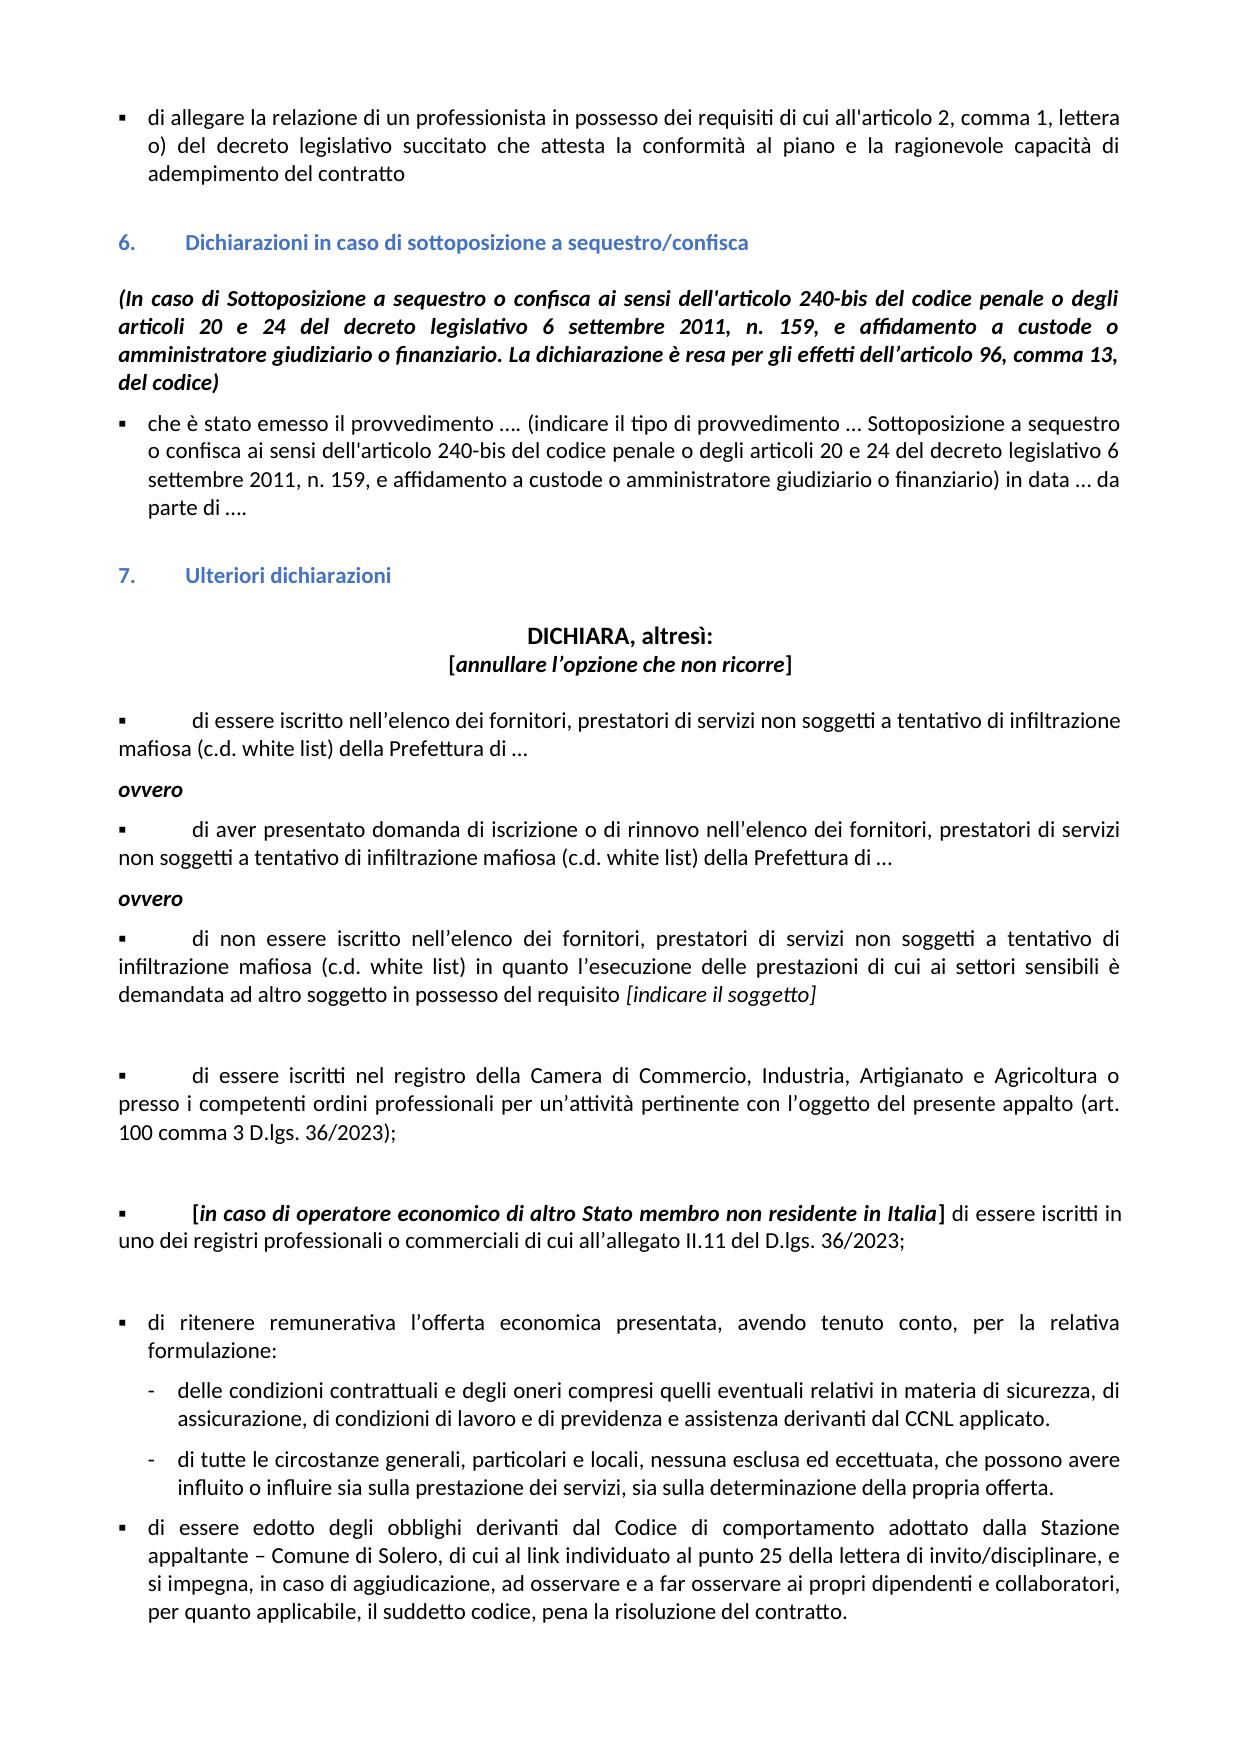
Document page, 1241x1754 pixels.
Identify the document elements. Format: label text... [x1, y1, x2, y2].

list Ulteriori dichiarazioni [118, 561, 1122, 589]
text (In caso di Sottoposizione a sequestro o confisca ai sensi dell'articolo 240-bis del codice penale o degli articoli 20 e 24 del decreto legislativo 6 settembre 2011, n. 159, e affidamento a custode o amministratore giudiziario o finanziario. La dichiarazione è resa per gli effetti dell’articolo 96, comma 13, del codice) [118, 284, 1122, 396]
text ▪ di essere edotto degli obblighi derivanti dal Codice di comportamento adottato dalla Stazione appaltante – Comune di Solero, di cui al link individuato al punto 25 della lettera di invito/disciplinare, e si impegna, in caso di aggiudicazione, ad osservare e a far osservare ai propri dipendenti e collaboratori, per quanto applicabile, il suddetto codice, pena la risoluzione del contratto. [118, 1513, 1122, 1625]
text ovvero [118, 884, 1122, 912]
text ▪ di allegare la relazione di un professionista in possesso dei requisiti di cui all'articolo 2, comma 1, lettera o) del decreto legislativo succitato che attesta la conformità al piano e la ragionevole capacità di adempimento del contratto [118, 103, 1122, 187]
list Dichiarazioni in caso di sottoposizione a sequestro/confisca [118, 228, 1122, 256]
text ▪ di non essere iscritto nell’elenco dei fornitori, prestatori di servizi non soggetti a tentativo di infiltrazione mafiosa (c.d. white list) in quanto l’esecuzione delle prestazioni di cui ai settori sensibili è demandata ad altro soggetto in possesso del requisito [indicare il soggetto] [118, 924, 1122, 1008]
text ▪ di ritenere remunerativa l’offerta economica presentata, avendo tenuto conto, per la relativa formulazione: [118, 1308, 1122, 1364]
text [annullare l’opzione che non ricorre] [118, 650, 1122, 678]
text ovvero [118, 775, 1122, 803]
text ▪ di aver presentato domanda di iscrizione o di rinnovo nell’elenco dei fornitori, prestatori di servizi non soggetti a tentativo di infiltrazione mafiosa (c.d. white list) della Prefettura di … [118, 815, 1122, 871]
text - delle condizioni contrattuali e degli oneri compresi quelli eventuali relativi in materia di sicurezza, di assicurazione, di condizioni di lavoro e di previdenza e assistenza derivanti dal CCNL applicato. [148, 1376, 1122, 1432]
text ▪ di essere iscritto nell’elenco dei fornitori, prestatori di servizi non soggetti a tentativo di infiltrazione mafiosa (c.d. white list) della Prefettura di … [118, 706, 1122, 762]
text DICHIARA, altresì: [118, 620, 1122, 650]
text ▪ che è stato emesso il provvedimento …. (indicare il tipo di provvedimento … Sottoposizione a sequestro o confisca ai sensi dell'articolo 240-bis del codice penale o degli articoli 20 e 24 del decreto legislativo 6 settembre 2011, n. 159, e affidamento a custode o amministratore giudiziario o finanziario) in data … da parte di …. [118, 409, 1122, 521]
text ▪ di essere iscritti nel registro della Camera di Commercio, Industria, Artigianato e Agricoltura o presso i competenti ordini professionali per un’attività pertinente con l’oggetto del presente appalto (art. 100 comma 3 D.lgs. 36/2023); [118, 1062, 1122, 1146]
text - di tutte le circostanze generali, particolari e locali, nessuna esclusa ed eccettuata, che possono avere influito o influire sia sulla prestazione dei servizi, sia sulla determinazione della propria offerta. [148, 1445, 1122, 1501]
text ▪ [in caso di operatore economico di altro Stato membro non residente in Italia] di essere iscritti in uno dei registri professionali o commerciali di cui all’allegato II.11 del D.lgs. 36/2023; [118, 1199, 1122, 1255]
